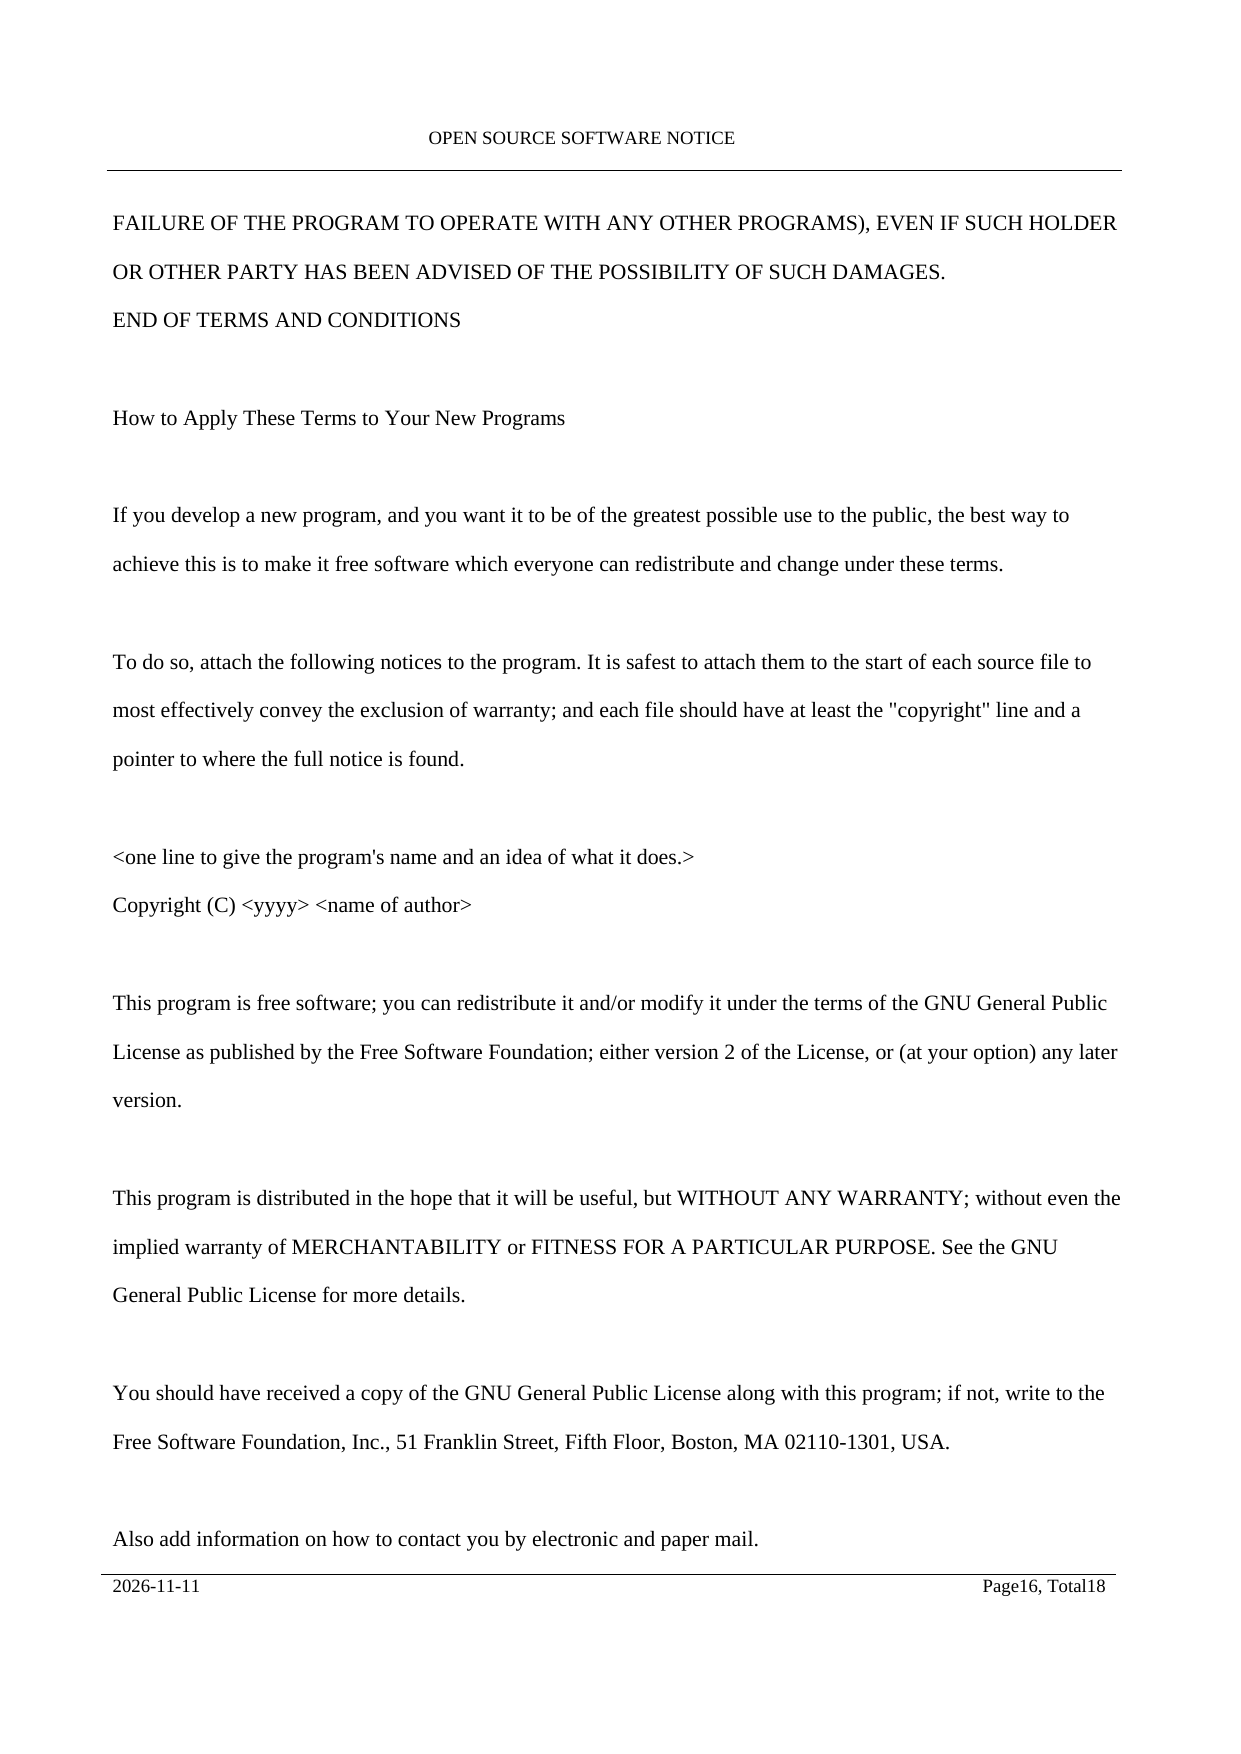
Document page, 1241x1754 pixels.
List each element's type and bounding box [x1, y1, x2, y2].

text [112, 206, 1128, 1555]
